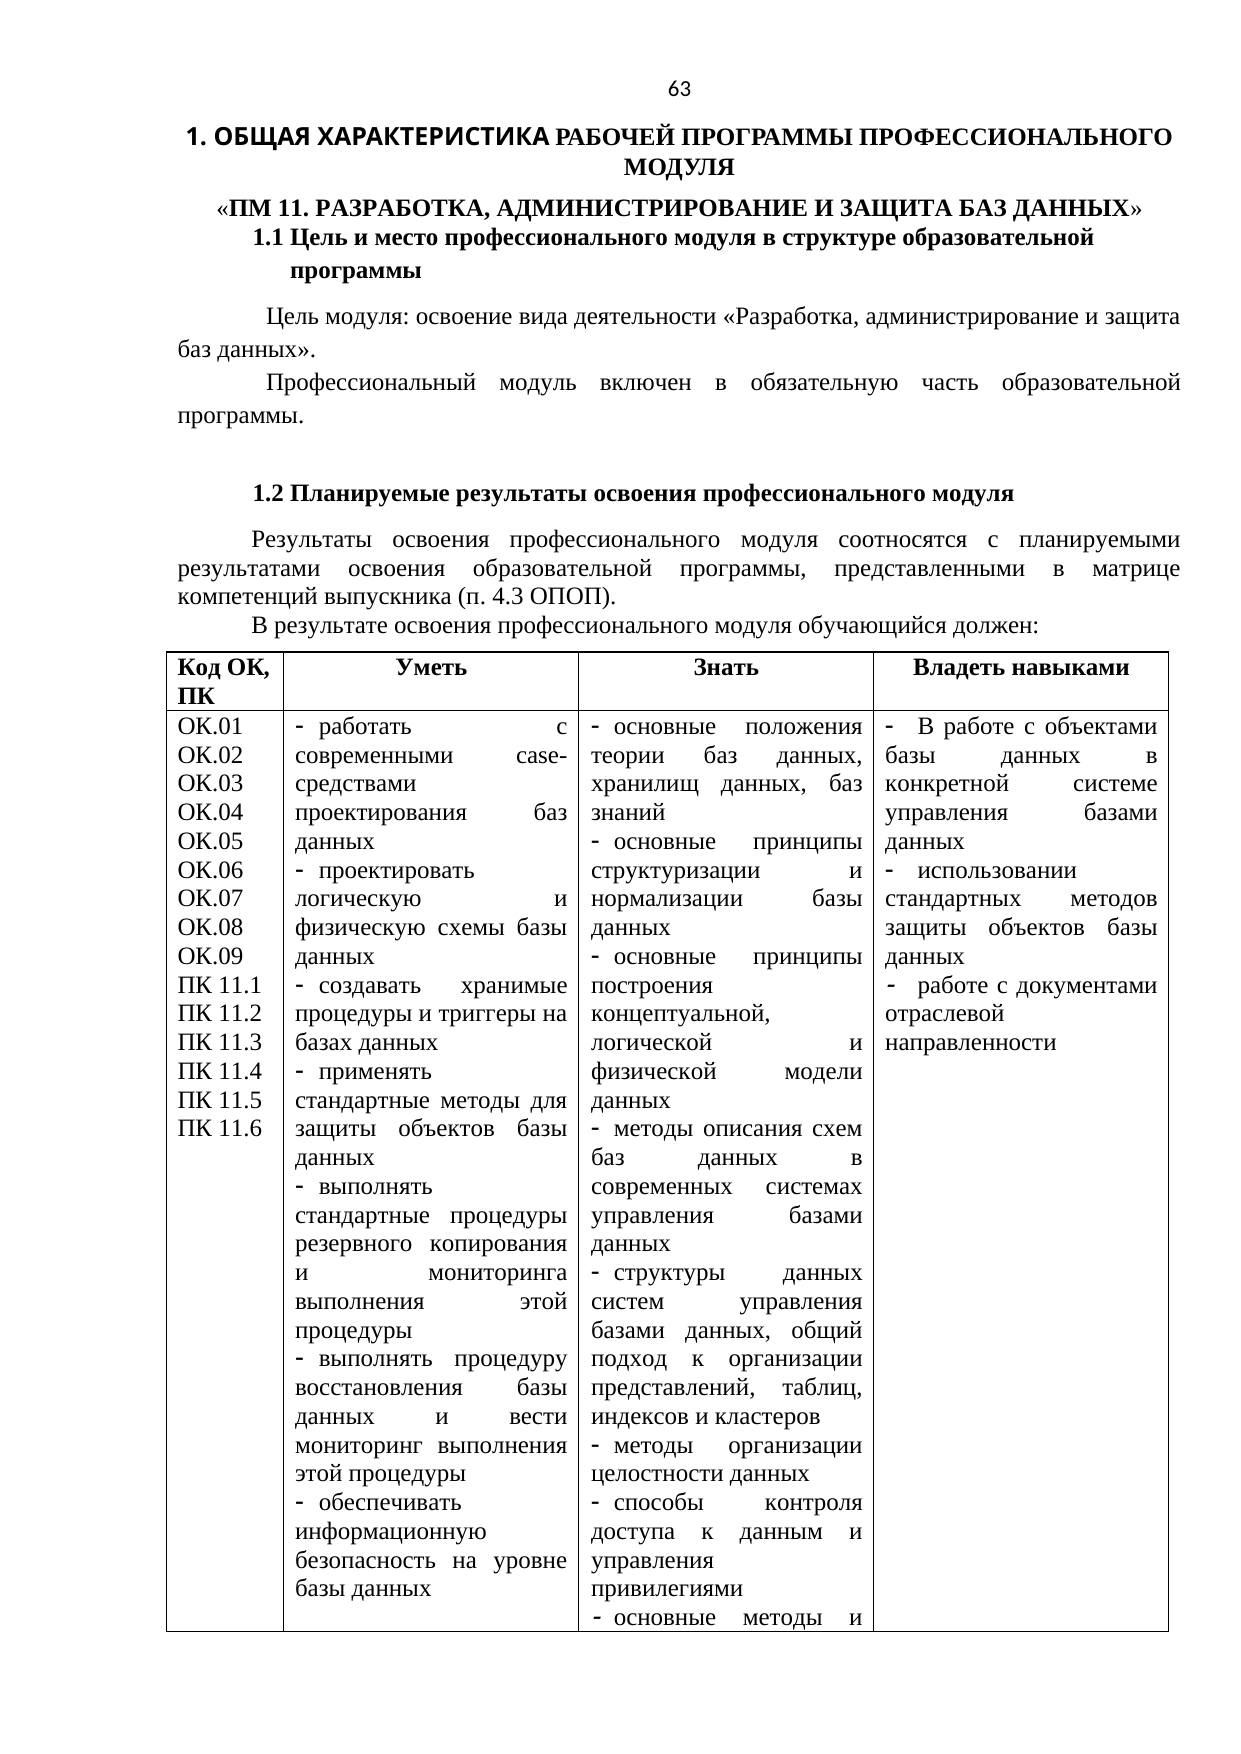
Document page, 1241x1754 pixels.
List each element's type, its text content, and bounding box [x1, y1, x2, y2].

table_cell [167, 711, 283, 1631]
table_header Уметь [284, 653, 578, 710]
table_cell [874, 711, 1168, 1631]
list Планируемые результаты освоения профессионального модуля [252, 478, 1181, 507]
text 1. Общая характеристика РАБОЧЕЙ ПРОГРАММЫ ПРОФЕССИОНАЛЬНОГО МОДУЛЯ [177, 118, 1181, 181]
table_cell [284, 711, 578, 1631]
text В результате освоения профессионального модуля обучающийся должен: [177, 610, 1181, 639]
text Результаты освоения профессионального модуля соотносятся с планируемыми результатами освоения образовательной программы, представленными в матрице компетенций выпускника (п. 4.3 ОПОП). [177, 524, 1181, 610]
table_header Владеть навыками [874, 653, 1168, 710]
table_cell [579, 711, 873, 1631]
list Цель и место профессионального модуля в структуре образовательной программы [252, 222, 1181, 284]
list Цель модуля: освоение вида деятельности «Разработка, администрирование и защита баз данных». [177, 301, 1181, 362]
table_header Знать [579, 653, 873, 710]
list Профессиональный модуль включен в обязательную часть образовательной программы. [177, 367, 1181, 428]
table_header Код ОК, ПК [167, 653, 283, 710]
text «ПМ 11. РАЗРАБОТКА, АДМИНИСТРИРОВАНИЕ И ЗАЩИТА БАЗ ДАННЫХ» [177, 193, 1181, 222]
